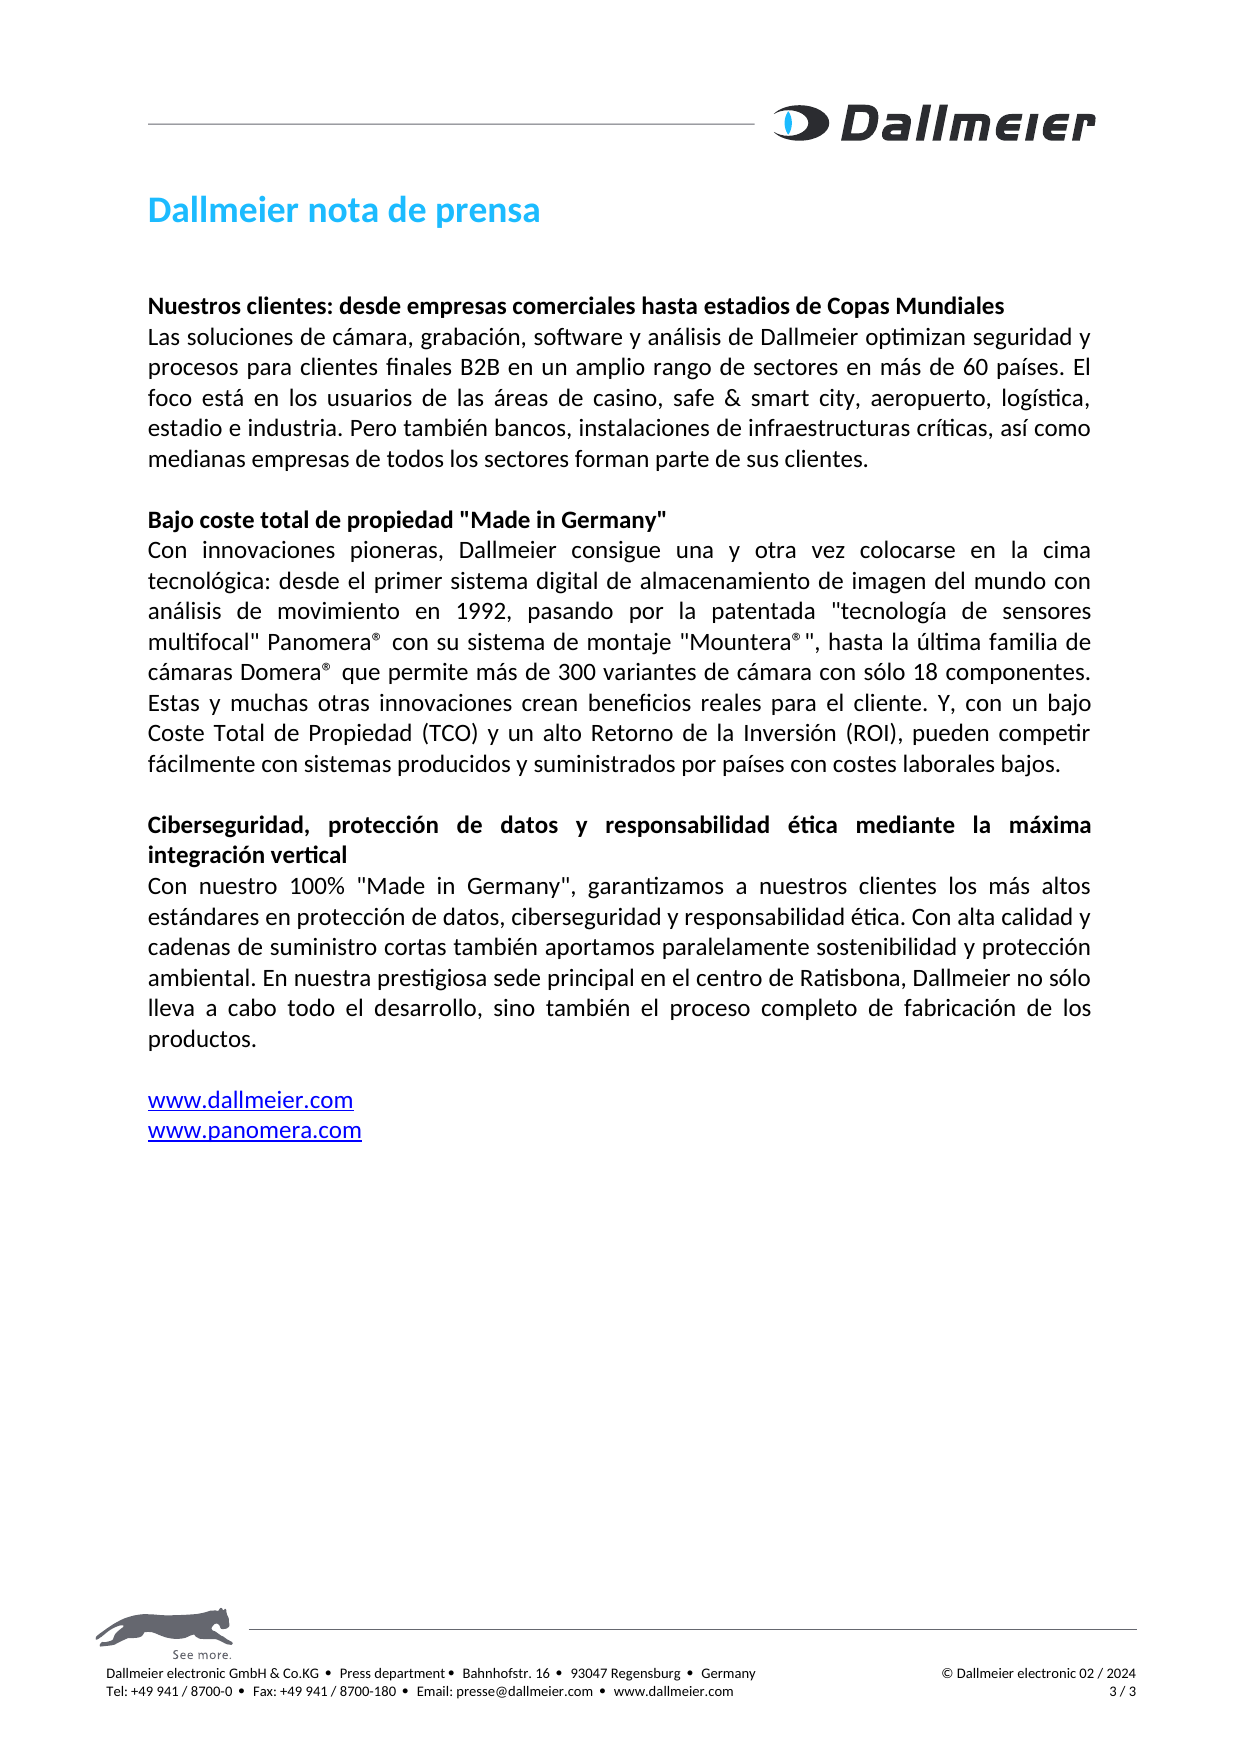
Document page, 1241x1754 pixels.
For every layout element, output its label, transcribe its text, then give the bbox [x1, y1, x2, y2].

text Nuestros clientes: desde empresas comerciales hasta estadios de Copas Mundiales [148, 290, 1093, 321]
text www.dallmeier.com [148, 1084, 1093, 1114]
text Las soluciones de cámara, grabación, software y análisis de Dallmeier optimizan seguridad y procesos para clientes finales B2B en un amplio rango de sectores en más de 60 países. El foco está en los usuarios de las áreas de casino, safe & smart city, aeropuerto, logística, estadio e industria. Pero también bancos, instalaciones de infraestructuras críticas, así como medianas empresas de todos los sectores forman parte de sus clientes. [148, 321, 1093, 473]
text Ciberseguridad, protección de datos y responsabilidad ética mediante la máxima integración vertical [148, 809, 1093, 870]
text Con nuestro 100% "Made in Germany", garantizamos a nuestros clientes los más altos estándares en protección de datos, ciberseguridad y responsabilidad ética. Con alta calidad y cadenas de suministro cortas también aportamos paralelamente sostenibilidad y protección ambiental. En nuestra prestigiosa sede principal en el centro de Ratisbona, Dallmeier no sólo lleva a cabo todo el desarrollo, sino también el proceso completo de fabricación de los productos. [148, 870, 1093, 1053]
text www.panomera.com [148, 1114, 1093, 1145]
text Con innovaciones pioneras, Dallmeier consigue una y otra vez colocarse en la cima tecnológica: desde el primer sistema digital de almacenamiento de imagen del mundo con análisis de movimiento en 1992, pasando por la patentada "tecnología de sensores multifocal" Panomera® con su sistema de montaje "Mountera®", hasta la última familia de cámaras Domera® que permite más de 300 variantes de cámara con sólo 18 componentes. Estas y muchas otras innovaciones crean beneficios reales para el cliente. Y, con un bajo Coste Total de Propiedad (TCO) y un alto Retorno de la Inversión (ROI), pueden competir fácilmente con sistemas producidos y suministrados por países con costes laborales bajos. [148, 534, 1093, 778]
text Bajo coste total de propiedad "Made in Germany" [148, 504, 1093, 534]
